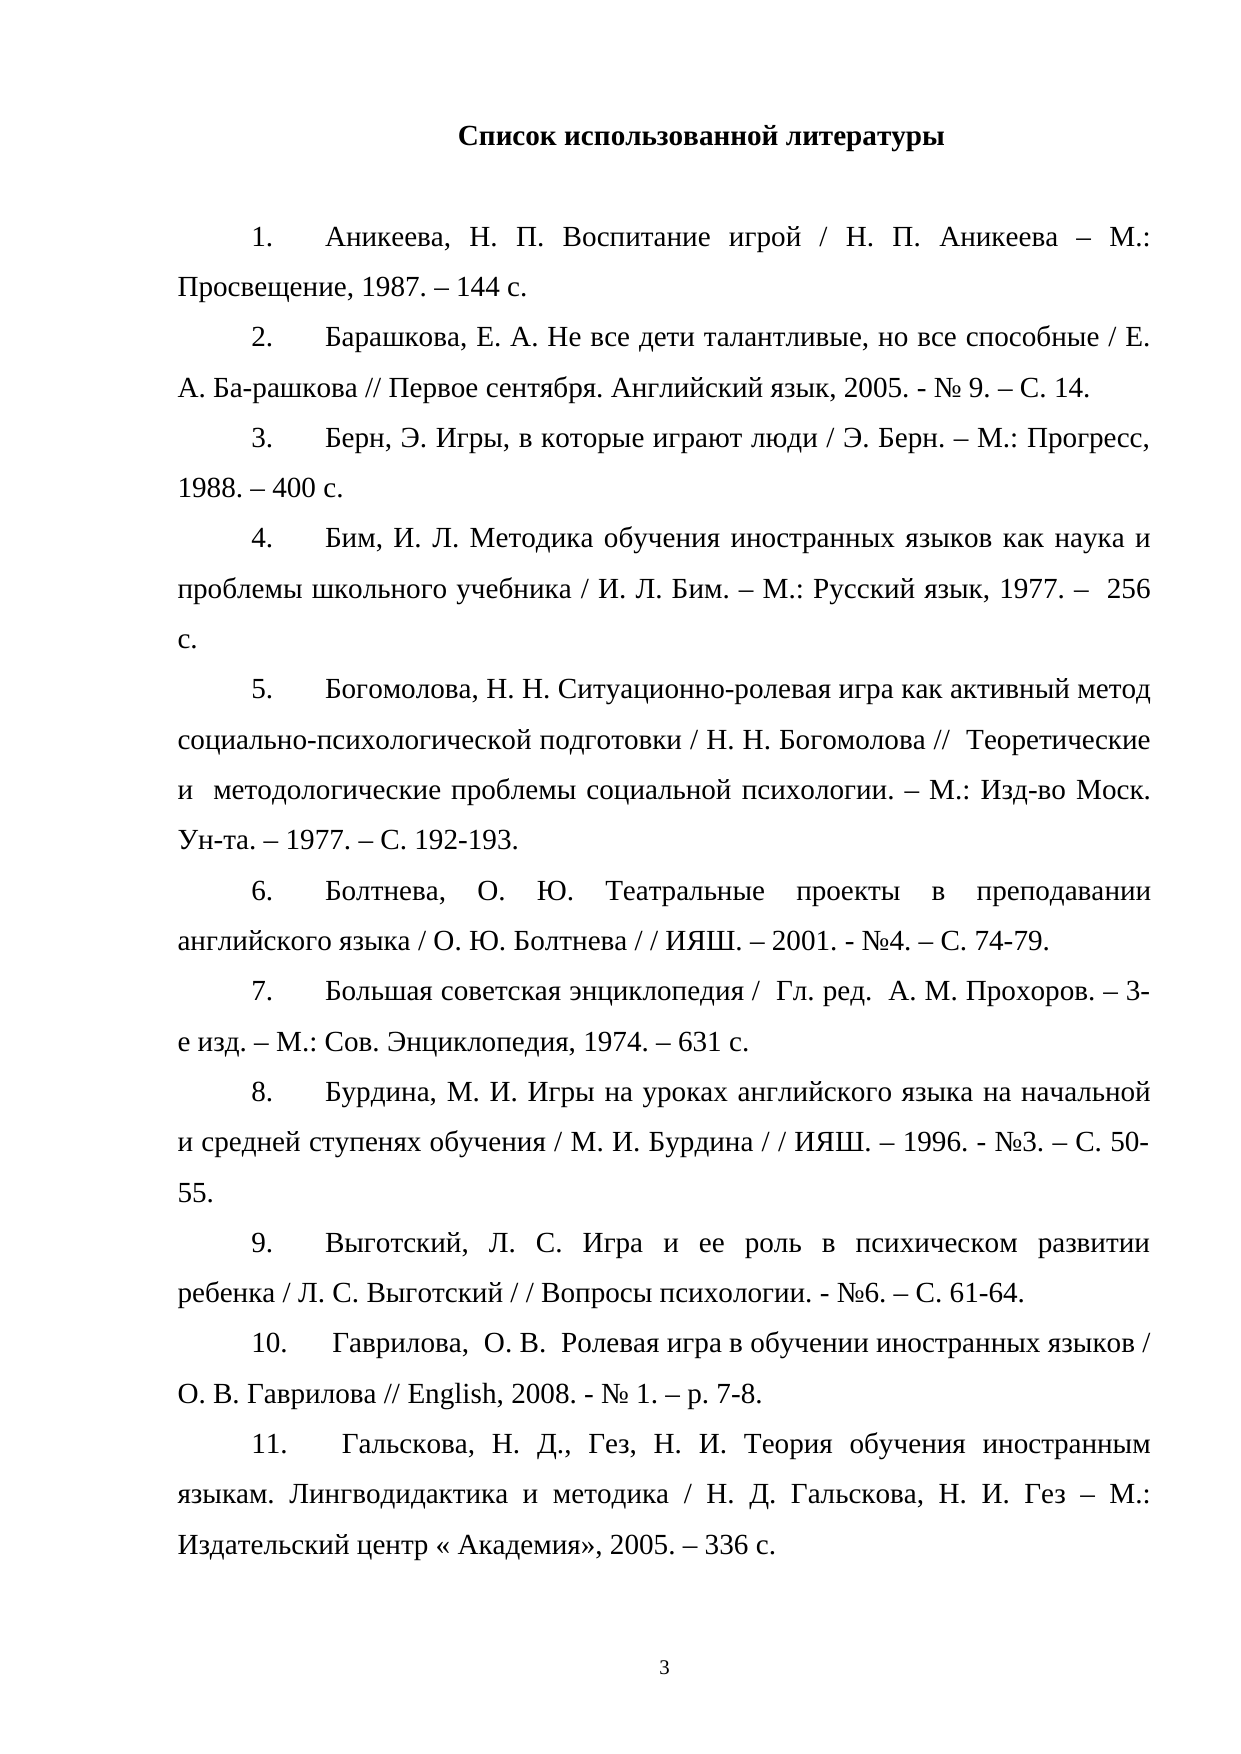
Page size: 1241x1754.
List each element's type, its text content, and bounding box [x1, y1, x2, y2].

list Болтнева, О. Ю. Театральные проекты в преподавании английского языка / О. Ю. Болтнева / / ИЯШ. – 2001. - №4. – С. 74-79. [177, 873, 1152, 957]
list Барашкова, Е. А. Не все дети талантливые, но все способные / Е. А. Ба-рашкова // Первое сентября. Английский язык, 2005. - № 9. – С. 14. [177, 319, 1152, 403]
list Бим, И. Л. Методика обучения иностранных языков как наука и проблемы школьного учебника / И. Л. Бим. – М.: Русский язык, 1977. – 256 с. [177, 521, 1152, 655]
list Богомолова, Н. Н. Ситуационно-ролевая игра как активный метод социально-психологической подготовки / Н. Н. Богомолова // Теоретические и методологические проблемы социальной психологии. – М.: Изд-во Моск. Ун-та. – 1977. – С. 192-193. [177, 672, 1152, 856]
list Большая советская энциклопедия / Гл. ред. А. М. Прохоров. – 3-е изд. – М.: Сов. Энциклопедия, 1974. – 631 с. [177, 973, 1152, 1057]
list Выготский, Л. С. Игра и ее роль в психическом развитии ребенка / Л. С. Выготский / / Вопросы психологии. - №6. – С. 61-64. [177, 1225, 1152, 1309]
list Бурдина, М. И. Игры на уроках английского языка на начальной и средней ступенях обучения / М. И. Бурдина / / ИЯШ. – 1996. - №3. – С. 50-55. [177, 1074, 1152, 1208]
list Аникеева, Н. П. Воспитание игрой / Н. П. Аникеева – М.: Просвещение, 1987. – 144 с. [177, 219, 1152, 303]
list Гаврилова, О. В. Ролевая игра в обучении иностранных языков / О. В. Гаврилова // English, 2008. - № 1. – р. 7-8. [177, 1326, 1152, 1409]
list Берн, Э. Игры, в которые играют люди / Э. Берн. – М.: Прогресс, 1988. – 400 с. [177, 420, 1152, 504]
text Список использованной литературы [177, 118, 1152, 152]
list Гальскова, Н. Д., Гез, Н. И. Теория обучения иностранным языкам. Лингводидактика и методика / Н. Д. Гальскова, Н. И. Гез – М.: Издательский центр « Академия», 2005. – 336 с. [177, 1426, 1152, 1560]
